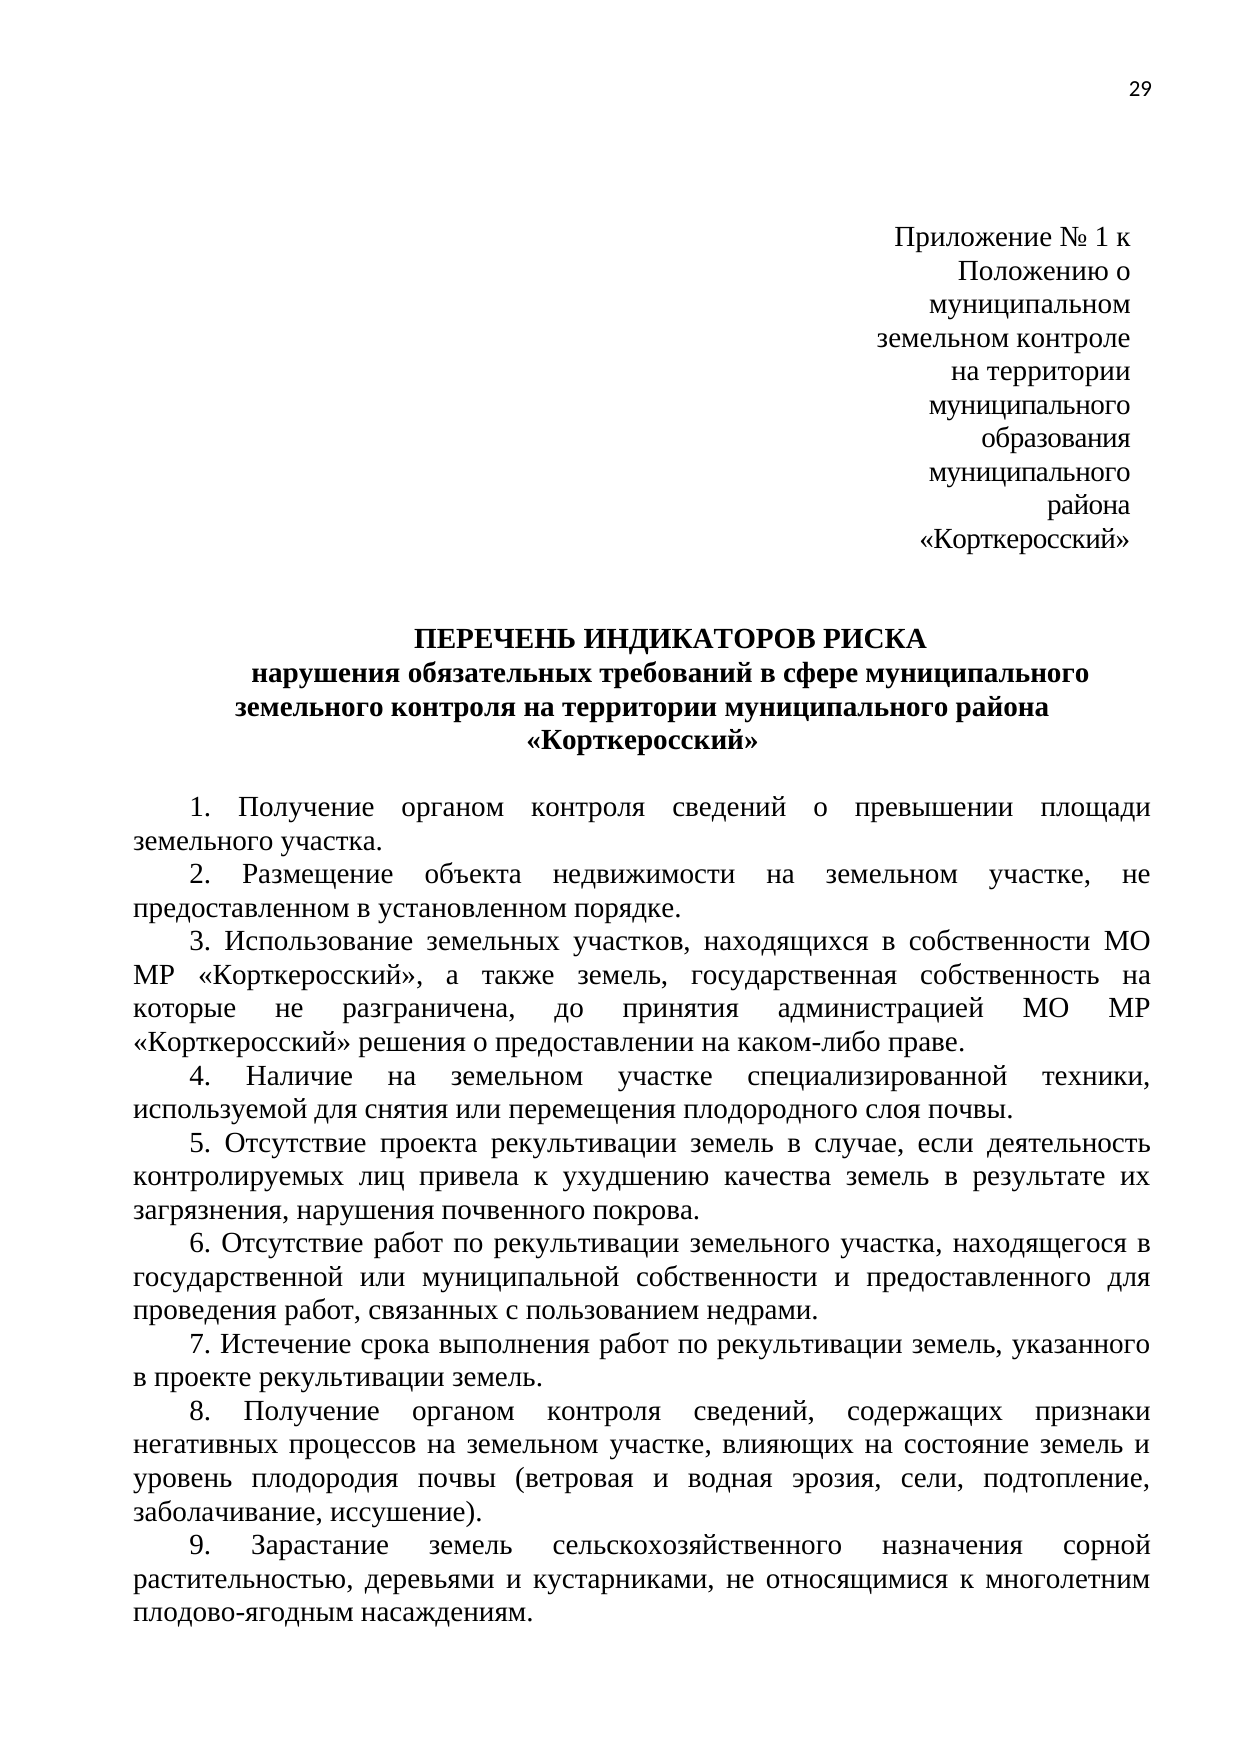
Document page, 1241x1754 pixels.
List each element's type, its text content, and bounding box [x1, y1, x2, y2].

text 8. Получение органом контроля сведений, содержащих признаки негативных процессов на земельном участке, влияющих на состояние земель и уровень плодородия почвы (ветровая и водная эрозия, сели, подтопление, заболачивание, иссушение). [133, 1393, 1152, 1527]
text 5. Отсутствие проекта рекультивации земель в случае, если деятельность контролируемых лиц привела к ухудшению качества земель в результате их загрязнения, нарушения почвенного покрова. [133, 1125, 1152, 1225]
text 7. Истечение срока выполнения работ по рекультивации земель, указанного в проекте рекультивации земель. [133, 1326, 1152, 1393]
text 1. Получение органом контроля сведений о превышении площади земельного участка. [133, 789, 1152, 856]
text 6. Отсутствие работ по рекультивации земельного участка, находящегося в государственной или муниципальной собственности и предоставленного для проведения работ, связанных с пользованием недрами. [133, 1225, 1152, 1326]
text 3. Использование земельных участков, находящихся в собственности МО МР «Корткеросский», а также земель, государственная собственность на которые не разграничена, до принятия администрацией МО МР «Корткеросский» решения о предоставлении на каком-либо праве. [133, 923, 1152, 1058]
text Приложение № 1 к Положению о муниципальном земельном контроле на территории муниципального образования муниципального района «Корткеросский» [854, 219, 1130, 554]
text 4. Наличие на земельном участке специализированной техники, используемой для снятия или перемещения плодородного слоя почвы. [133, 1058, 1152, 1125]
text ПЕРЕЧЕНЬ ИНДИКАТОРОВ РИСКА [133, 622, 1152, 655]
text 9. Зарастание земель сельскохозяйственного назначения сорной растительностью, деревьями и кустарниками, не относящимися к многолетним плодово-ягодным насаждениям. [133, 1527, 1152, 1628]
text 2. Размещение объекта недвижимости на земельном участке, не предоставленном в установленном порядке. [133, 856, 1152, 923]
text нарушения обязательных требований в сфере муниципального земельного контроля на территории муниципального района «Корткеросский» [133, 655, 1152, 756]
